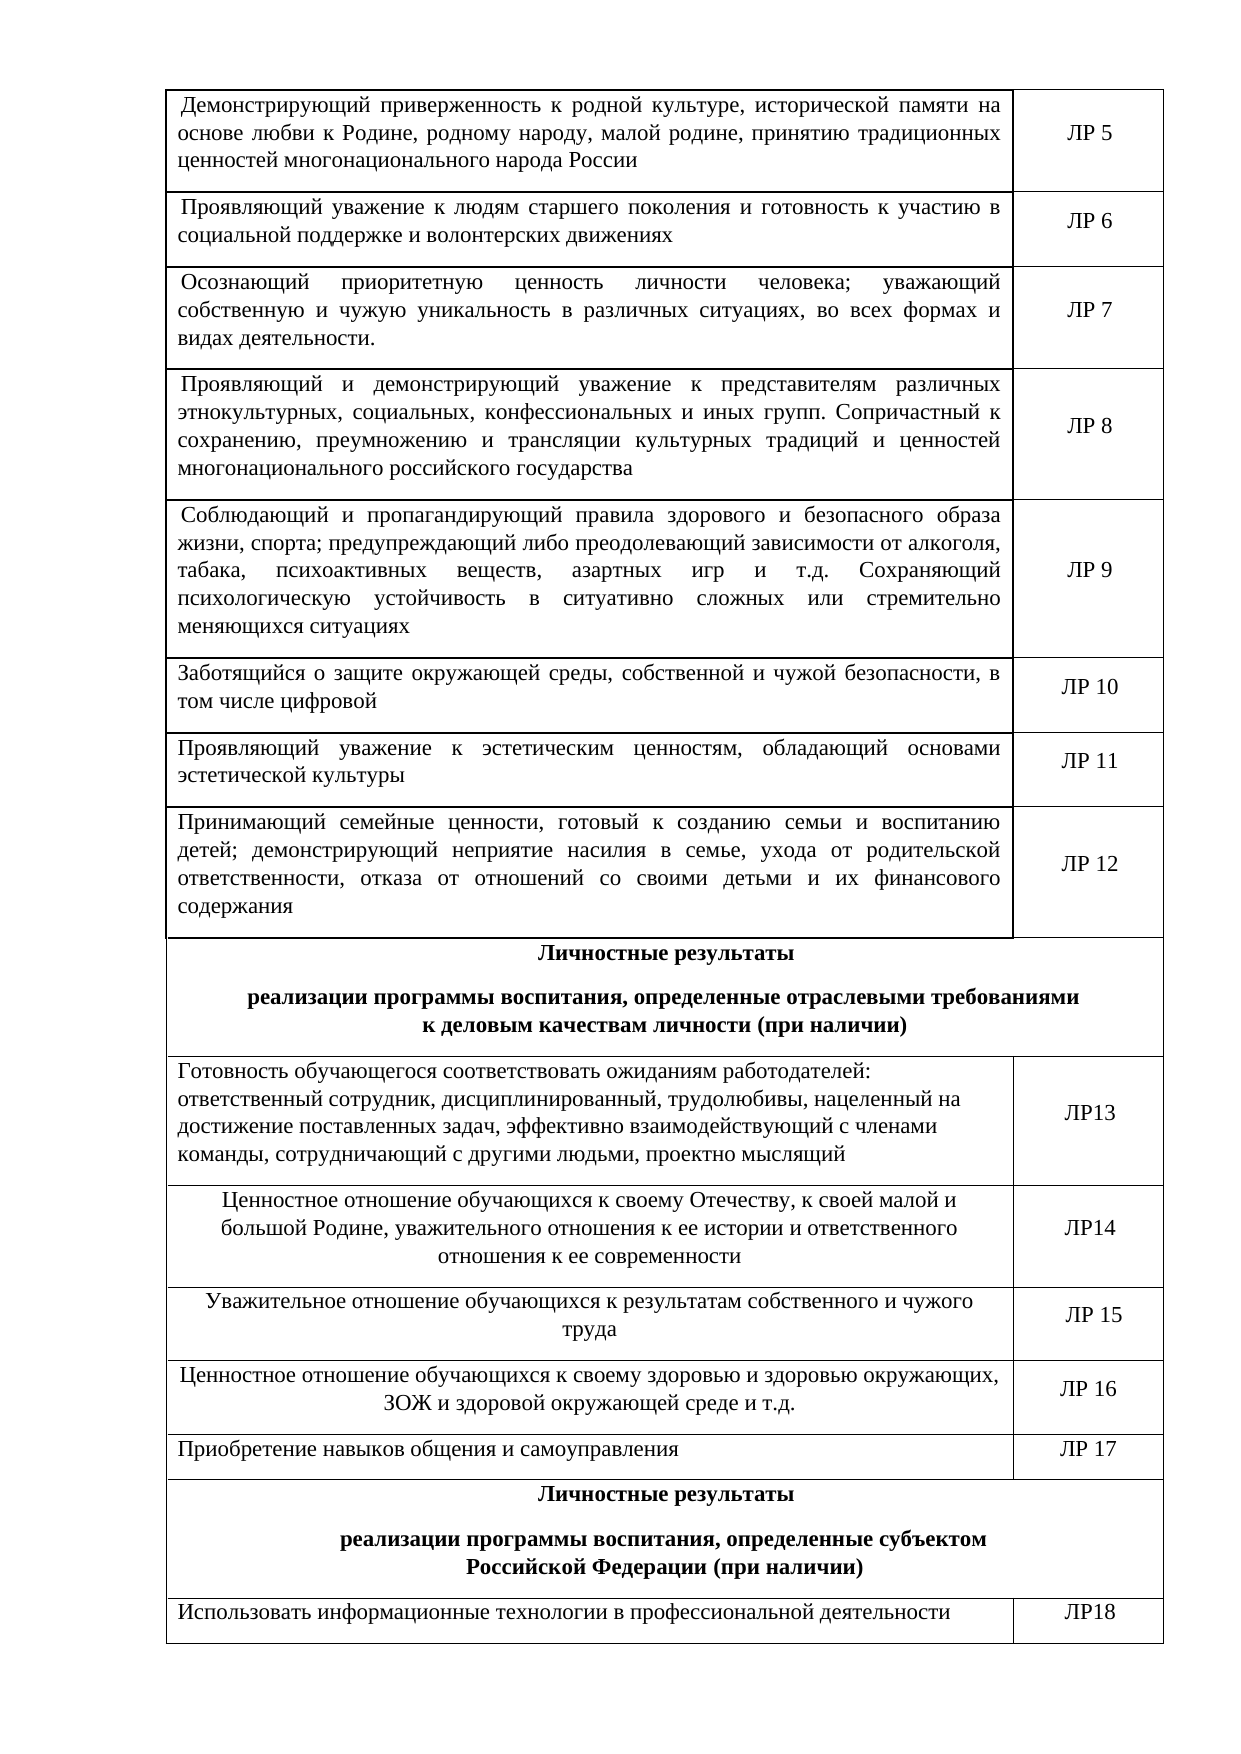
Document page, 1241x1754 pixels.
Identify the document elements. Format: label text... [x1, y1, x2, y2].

table_cell ЛР14 [1014, 1186, 1163, 1287]
table_cell ЛР 11 [1014, 733, 1163, 806]
table_cell Ценностное отношение обучающихся к своему Отечеству, к своей малой и большой Родине, уважительного отношения к ее истории и ответственного отношения к ее современности [167, 1186, 1013, 1287]
table_cell ЛР 9 [1014, 500, 1163, 657]
table_cell Личностные результаты реализации программы воспитания, определенные отраслевыми требованиями к деловым качествам личности (при наличии) [167, 938, 1163, 1056]
table_cell Демонстрирующий приверженность к родной культуре, исторической памяти на основе любви к Родине, родному народу, малой родине, принятию традиционных ценностей многонационального народа России [167, 91, 1012, 191]
table_cell Личностные результаты реализации программы воспитания, определенные субъектом Российской Федерации (при наличии) [167, 1480, 1163, 1597]
table_cell ЛР18 [1014, 1599, 1163, 1643]
table_cell ЛР 8 [1014, 369, 1163, 499]
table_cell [167, 1599, 1013, 1643]
table_cell ЛР 16 [1014, 1361, 1163, 1434]
table_cell Соблюдающий и пропагандирующий правила здорового и безопасного образа жизни, спорта; предупреждающий либо преодолевающий зависимости от алкоголя, табака, психоактивных веществ, азартных игр и т.д. Сохраняющий психологическую устойчивость в ситуативно сложных или стремительно меняющихся ситуациях [167, 501, 1012, 657]
table_cell ЛР 5 [1014, 90, 1163, 191]
table_cell Принимающий семейные ценности, готовый к созданию семьи и воспитанию детей; демонстрирующий неприятие насилия в семье, ухода от родительской ответственности, отказа от отношений со своими детьми и их финансового содержания [167, 808, 1012, 937]
table_cell Уважительное отношение обучающихся к результатам собственного и чужого труда [167, 1288, 1013, 1360]
table_cell Проявляющий уважение к людям старшего поколения и готовность к участию в социальной поддержке и волонтерских движениях [167, 193, 1012, 266]
table_cell ЛР 10 [1014, 658, 1163, 732]
table_cell ЛР 7 [1014, 267, 1163, 368]
table_cell Заботящийся о защите окружающей среды, собственной и чужой безопасности, в том числе цифровой [167, 659, 1012, 732]
table_cell Осознающий приоритетную ценность личности человека; уважающий собственную и чужую уникальность в различных ситуациях, во всех формах и видах деятельности. [167, 268, 1012, 368]
table_cell Готовность обучающегося соответствовать ожиданиям работодателей: ответственный сотрудник, дисциплинированный, трудолюбивы, нацеленный на достижение поставленных задач, эффективно взаимодействующий с членами команды, сотрудничающий с другими людьми, проектно мыслящий [167, 1057, 1013, 1185]
table_cell ЛР 15 [1014, 1288, 1163, 1360]
table_cell ЛР 6 [1014, 192, 1163, 266]
table_cell ЛР 12 [1014, 807, 1163, 937]
table_cell Приобретение навыков общения и самоуправления [167, 1435, 1013, 1479]
table_cell Проявляющий и демонстрирующий уважение к представителям различных этнокультурных, социальных, конфессиональных и иных групп. Сопричастный к сохранению, преумножению и трансляции культурных традиций и ценностей многонационального российского государства [167, 370, 1012, 499]
table_cell ЛР13 [1014, 1057, 1163, 1185]
table_cell Ценностное отношение обучающихся к своему здоровью и здоровью окружающих, ЗОЖ и здоровой окружающей среде и т.д. [167, 1361, 1013, 1434]
table_cell Проявляющий уважение к эстетическим ценностям, обладающий основами эстетической культуры [167, 734, 1012, 806]
table_cell ЛР 17 [1014, 1435, 1163, 1479]
